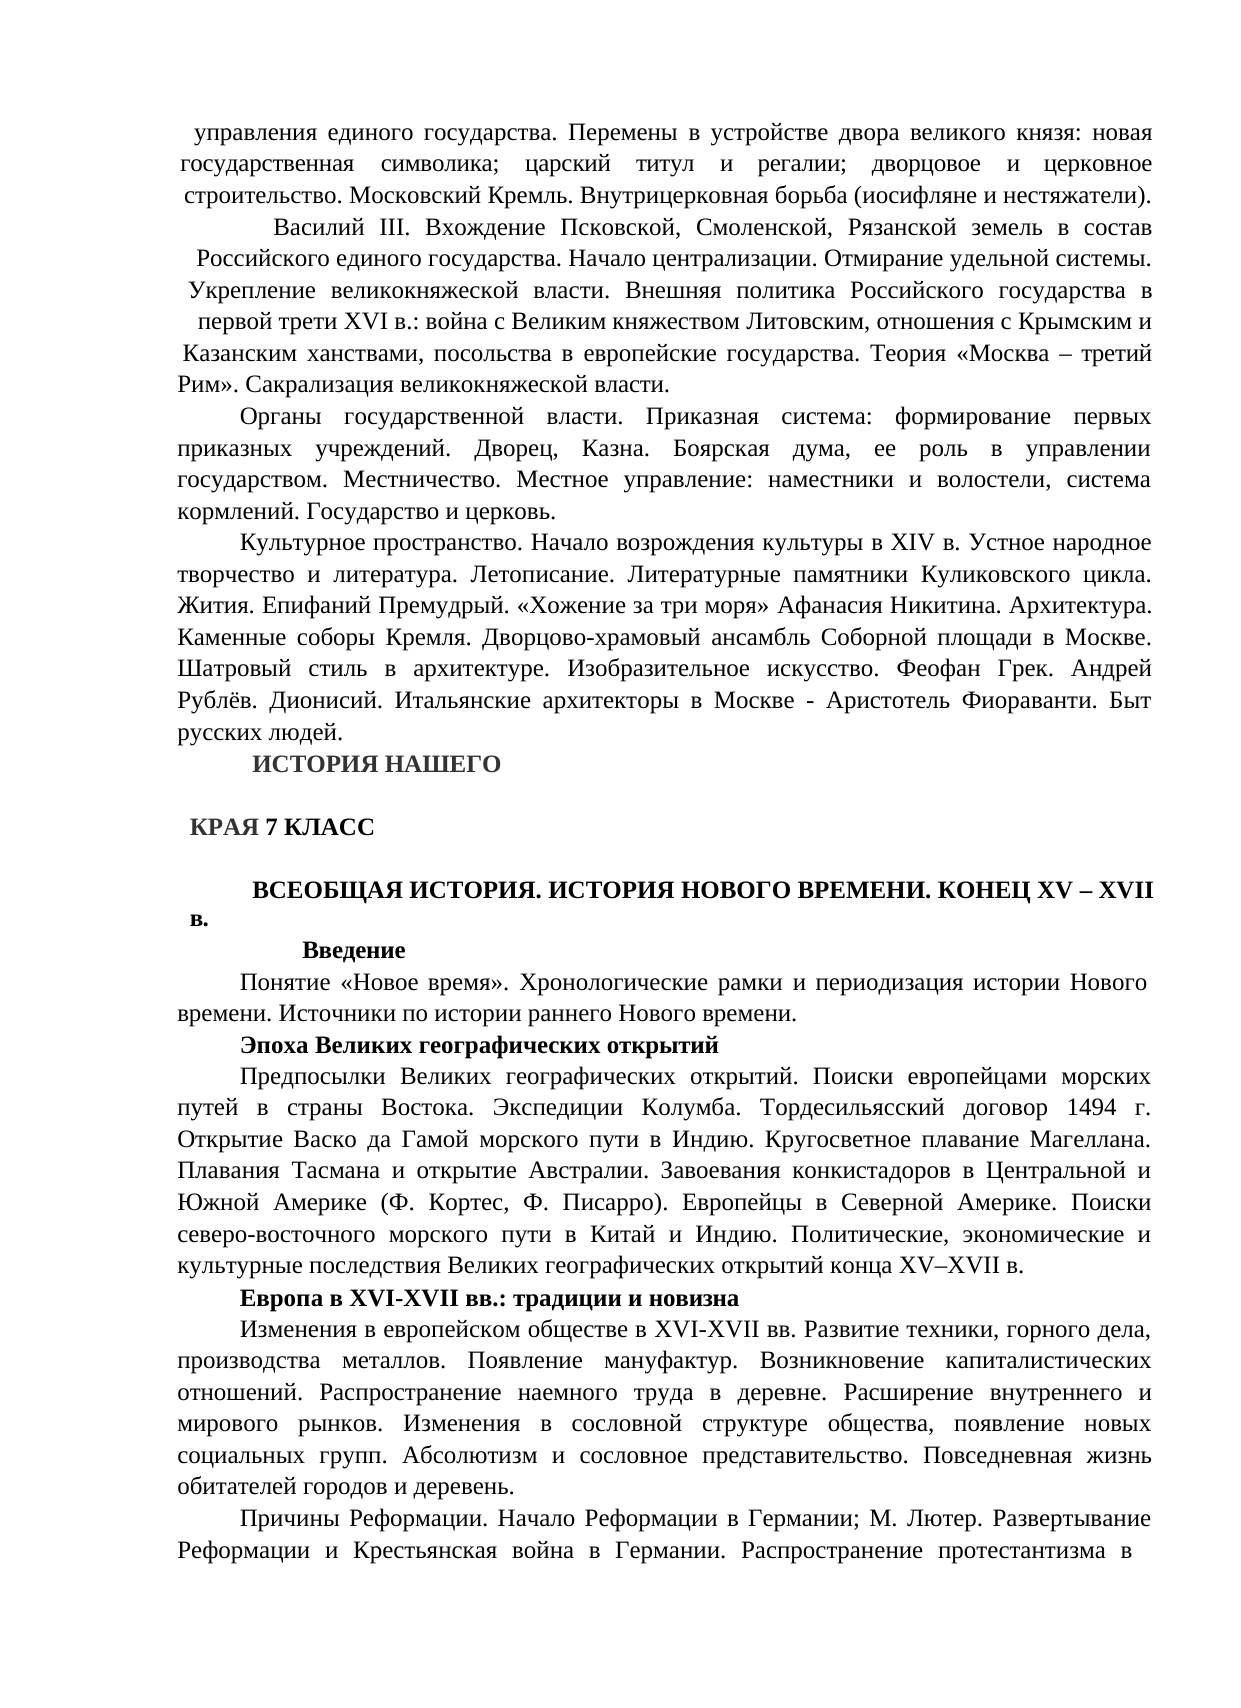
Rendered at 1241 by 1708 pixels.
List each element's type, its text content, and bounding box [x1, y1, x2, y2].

text Понятие «Новое время». Хронологические рамки и периодизация истории Нового времени. Источники по истории раннего Нового времени. [177, 967, 1166, 1027]
text Предпосылки Великих географических открытий. Поиски европейцами морских путей в страны Востока. Экспедиции Колумба. Тордесильясский договор 1494 г. Открытие Васко да Гамой морского пути в Индию. Кругосветное плавание Магеллана. Плавания Тасмана и открытие Австралии. Завоевания конкистадоров в Центральной и Южной Америке (Ф. Кортес, Ф. Писарро). Европейцы в Северной Америке. Поиски северо-восточного морского пути в Китай и Индию. Политические, экономические и культурные последствия Великих географических открытий конца XV‒XVII в. [177, 1061, 1152, 1279]
text Культурное пространство. Начало возрождения культуры в XIV в. Устное народное творчество и литература. Летописание. Литературные памятники Куликовского цикла. Жития. Епифаний Премудрый. «Хожение за три моря» Афанасия Никитина. Архитектура. Каменные соборы Кремля. Дворцово-храмовый ансамбль Соборной площади в Москве. Шатровый стиль в архитектуре. Изобразительное искусство. Феофан Грек. Андрей Рублёв. Дионисий. Итальянские архитекторы в Москве - Аристотель Фиораванти. Быт русских людей. [177, 527, 1153, 745]
text Изменения в европейском обществе в XVI-XVII вв. Развитие техники, горного дела, производства металлов. Появление мануфактур. Возникновение капиталистических отношений. Распространение наемного труда в деревне. Расширение внутреннего и мирового рынков. Изменения в сословной структуре общества, появление новых социальных групп. Абсолютизм и сословное представительство. Повседневная жизнь обитателей городов и деревень. [177, 1314, 1152, 1500]
subtitle Европа в XVI-XVII вв.: традиции и новизна [239, 1283, 1166, 1311]
text Введение [239, 935, 1166, 964]
subtitle Эпоха Великих географических открытий [239, 1030, 1166, 1059]
subtitle ИСТОРИЯ НАШЕГО КРАЯ 7 КЛАСС [189, 749, 522, 841]
text Органы государственной власти. Приказная система: формирование первых приказных учреждений. Дворец, Казна. Боярская дума, ее роль в управлении государством. Местничество. Местное управление: наместники и волостели, система кормлений. Государство и церковь. [177, 401, 1152, 524]
text управления единого государства. Перемены в устройстве двора великого князя: новая государственная символика; царский титул и регалии; дворцовое и церковное строительство. Московский Кремль. Внутрицерковная борьба (иосифляне и нестяжатели). Василий III. Вхождение Псковской, Смоленской, Рязанской земель в состав Российского единого государства. Начало централизации. Отмирание удельной системы. Укрепление великокняжеской власти. Внешняя политика Российского государства в первой трети XVI в.: война с Великим княжеством Литовским, отношения с Крымским и Казанским ханствами, посольства в европейские государства. Теория «Москва ‒ третий [177, 117, 1152, 367]
subtitle ВСЕОБЩАЯ ИСТОРИЯ. ИСТОРИЯ НОВОГО ВРЕМЕНИ. КОНЕЦ XV – XVII в. [189, 876, 1166, 932]
text Причины Реформации. Начало Реформации в Германии; М. Лютер. Развертывание Реформации и Крестьянская война в Германии. Распространение протестантизма в [177, 1503, 1152, 1564]
text Рим». Сакрализация великокняжеской власти. [177, 369, 1166, 398]
